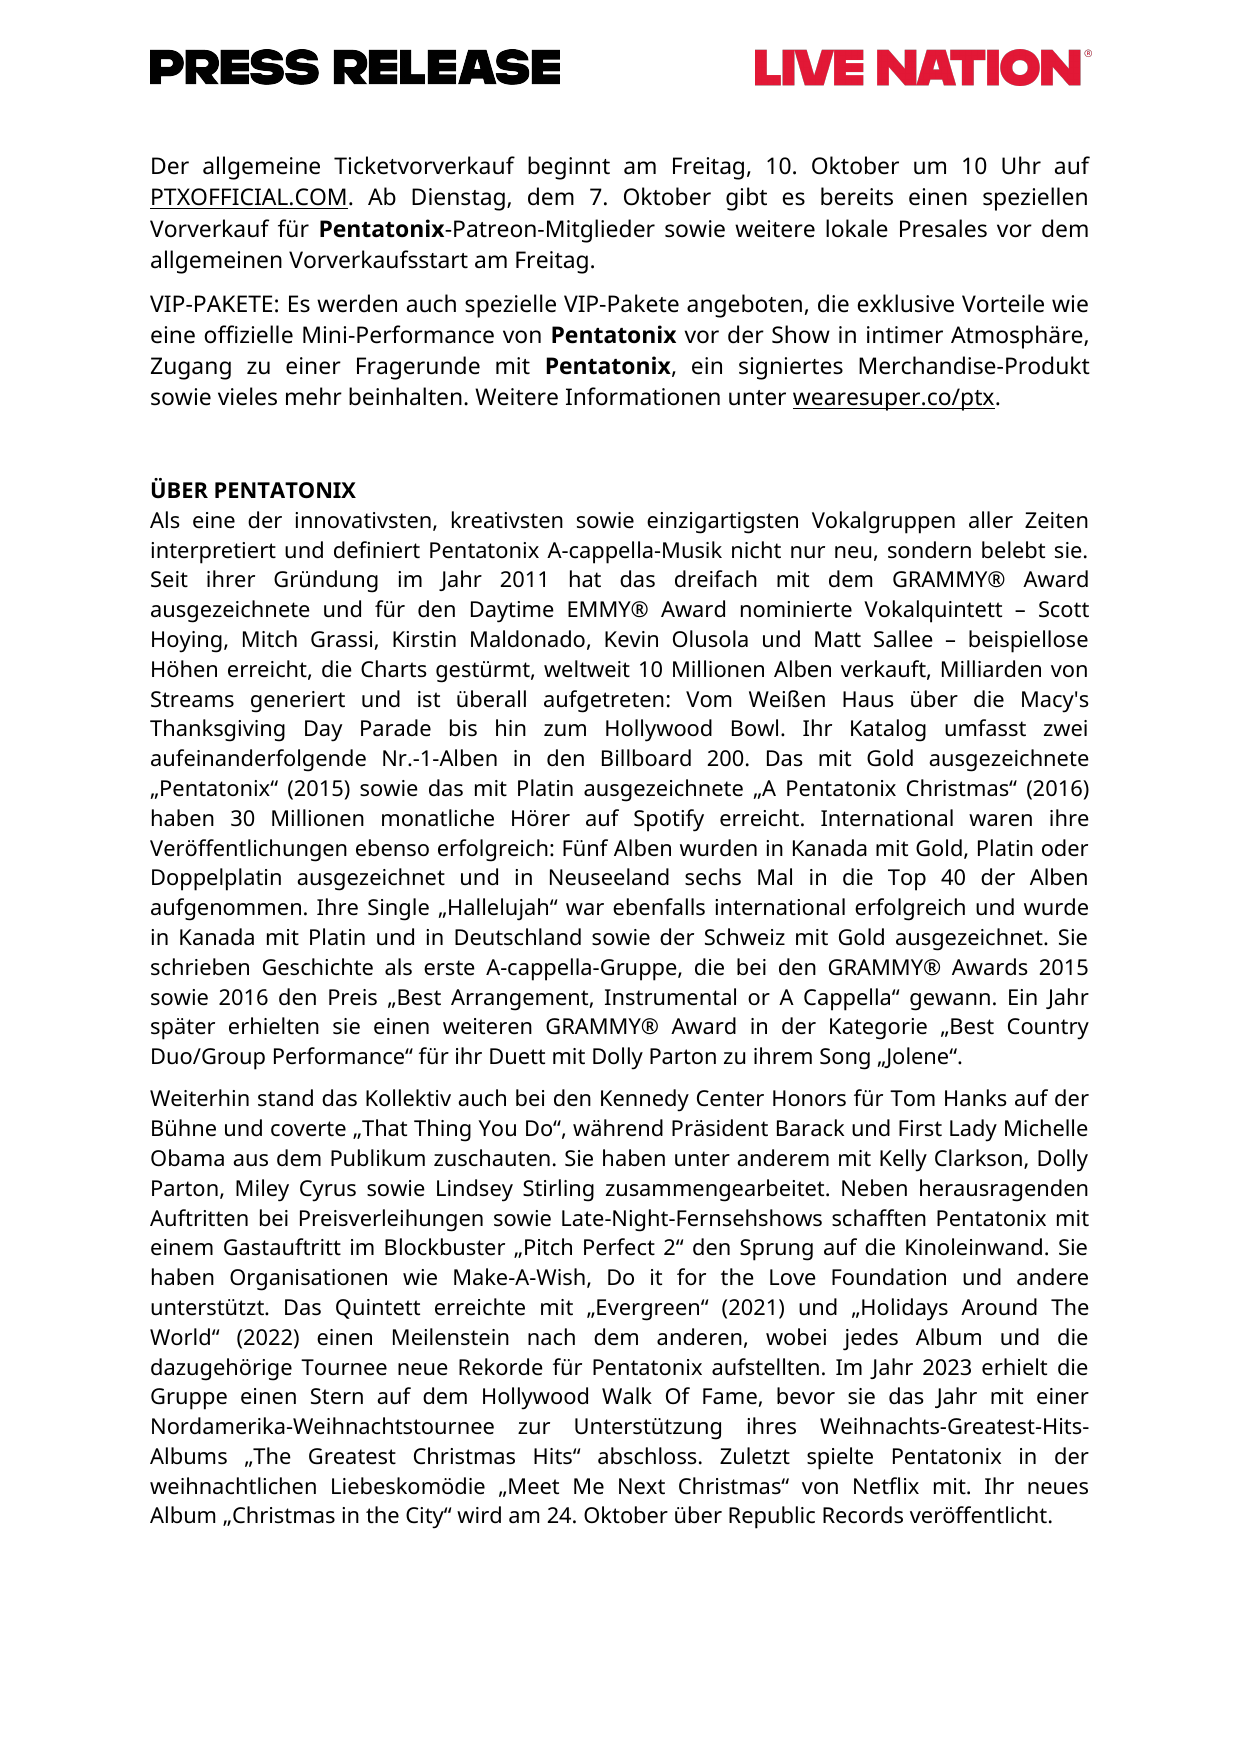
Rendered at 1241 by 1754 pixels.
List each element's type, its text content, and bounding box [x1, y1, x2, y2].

picture [755, 49, 1092, 86]
text Als eine der innovativsten, kreativsten sowie einzigartigsten Vokalgruppen aller Zeiten interpretiert und definiert Pentatonix A-cappella-Musik nicht nur neu, sondern belebt sie. Seit ihrer Gründung im Jahr 2011 hat das dreifach mit dem GRAMMY® Award ausgezeichnete und für den Daytime EMMY® Award nominierte Vokalquintett – Scott Hoying, Mitch Grassi, Kirstin Maldonado, Kevin Olusola und Matt Sallee – beispiellose Höhen erreicht, die Charts gestürmt, weltweit 10 Millionen Alben verkauft, Milliarden von Streams generiert und ist überall aufgetreten: Vom Weißen Haus über die Macy's Thanksgiving Day Parade bis hin zum Hollywood Bowl. Ihr Katalog umfasst zwei aufeinanderfolgende Nr.-1-Alben in den Billboard 200. Das mit Gold ausgezeichnete „Pentatonix“ (2015) sowie das mit Platin ausgezeichnete „A Pentatonix Christmas“ (2016) haben 30 Millionen monatliche Hörer auf Spotify erreicht. International waren ihre Veröffentlichungen ebenso erfolgreich: Fünf Alben wurden in Kanada mit Gold, Platin oder Doppelplatin ausgezeichnet und in Neuseeland sechs Mal in die Top 40 der Alben aufgenommen. Ihre Single „Hallelujah“ war ebenfalls international erfolgreich und wurde in Kanada mit Platin und in Deutschland sowie der Schweiz mit Gold ausgezeichnet. Sie schrieben Geschichte als erste A-cappella-Gruppe, die bei den GRAMMY® Awards 2015 sowie 2016 den Preis „Best Arrangement, Instrumental or A Cappella“ gewann. Ein Jahr später erhielten sie einen weiteren GRAMMY® Award in der Kategorie „Best Country Duo/Group Performance“ für ihr Duett mit Dolly Parton zu ihrem Song „Jolene“. [150, 505, 1090, 1071]
text Der allgemeine Ticketvorverkauf beginnt am Freitag, 10. Oktober um 10 Uhr auf PTXOFFICIAL.COM. Ab Dienstag, dem 7. Oktober gibt es bereits einen speziellen Vorverkauf für Pentatonix-Patreon-Mitglieder sowie weitere lokale Presales vor dem allgemeinen Vorverkaufsstart am Freitag. [150, 150, 1090, 275]
text ÜBER PENTATONIX [150, 475, 1090, 505]
text Weiterhin stand das Kollektiv auch bei den Kennedy Center Honors für Tom Hanks auf der Bühne und coverte „That Thing You Do“, während Präsident Barack und First Lady Michelle Obama aus dem Publikum zuschauten. Sie haben unter anderem mit Kelly Clarkson, Dolly Parton, Miley Cyrus sowie Lindsey Stirling zusammengearbeitet. Neben herausragenden Auftritten bei Preisverleihungen sowie Late-Night-Fernsehshows schafften Pentatonix mit einem Gastauftritt im Blockbuster „Pitch Perfect 2“ den Sprung auf die Kinoleinwand. Sie haben Organisationen wie Make-A-Wish, Do it for the Love Foundation und andere unterstützt. Das Quintett erreichte mit „Evergreen“ (2021) und „Holidays Around The World“ (2022) einen Meilenstein nach dem anderen, wobei jedes Album und die dazugehörige Tournee neue Rekorde für Pentatonix aufstellten. Im Jahr 2023 erhielt die Gruppe einen Stern auf dem Hollywood Walk Of Fame, bevor sie das Jahr mit einer Nordamerika-Weihnachtstournee zur Unterstützung ihres Weihnachts-Greatest-Hits-Albums „The Greatest Christmas Hits“ abschloss. Zuletzt spielte Pentatonix in der weihnachtlichen Liebeskomödie „Meet Me Next Christmas“ von Netflix mit. Ihr neues Album „Christmas in the City“ wird am 24. Oktober über Republic Records veröffentlicht. [150, 1083, 1090, 1530]
picture [150, 49, 560, 85]
text VIP-PAKETE: Es werden auch spezielle VIP-Pakete angeboten, die exklusive Vorteile wie eine offizielle Mini-Performance von Pentatonix vor der Show in intimer Atmosphäre, Zugang zu einer Fragerunde mit Pentatonix, ein signiertes Merchandise-Produkt sowie vieles mehr beinhalten. Weitere Informationen unter wearesuper.co/ptx. [150, 287, 1090, 412]
